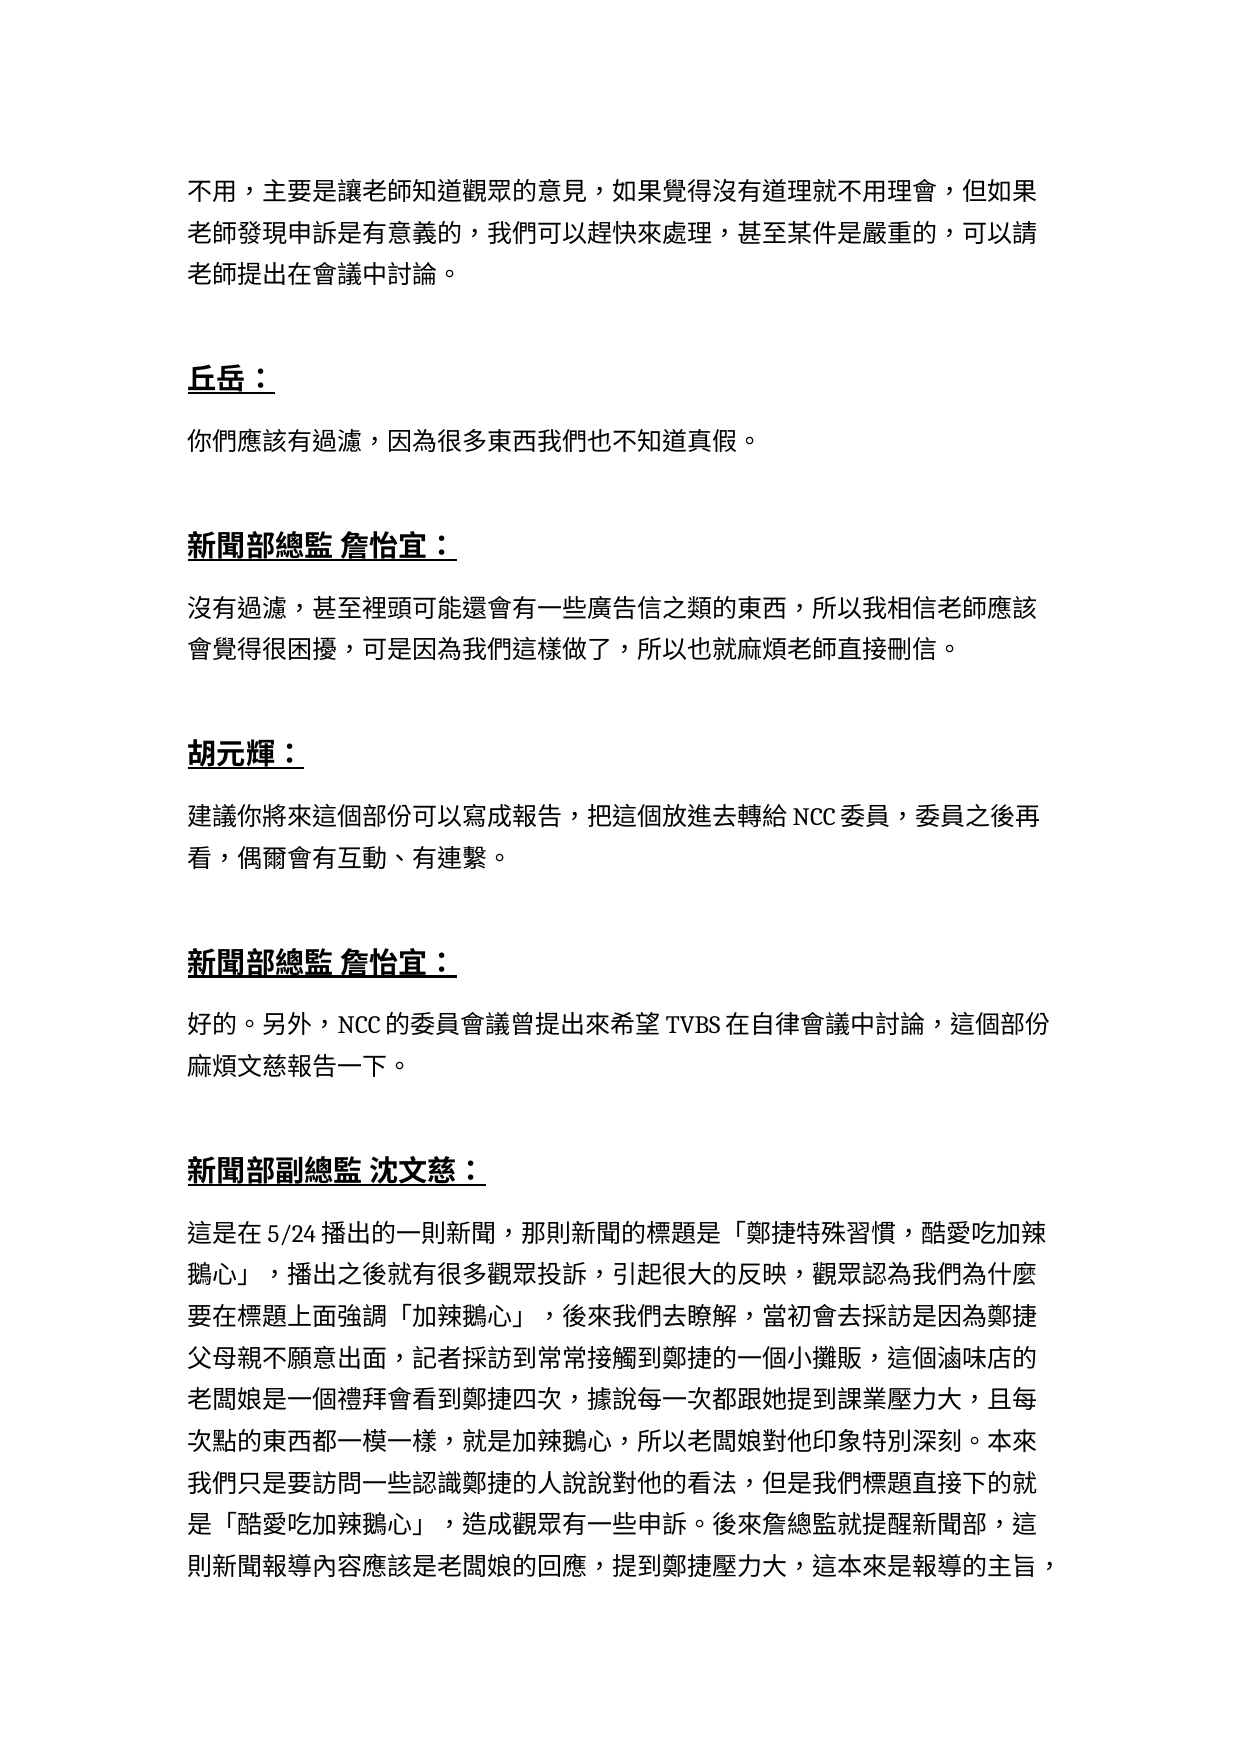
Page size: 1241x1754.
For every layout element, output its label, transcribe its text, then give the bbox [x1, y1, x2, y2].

text 不用，主要是讓老師知道觀眾的意見，如果覺得沒有道理就不用理會，但如果老師發現申訴是有意義的，我們可以趕快來處理，甚至某件是嚴重的，可以請老師提出在會議中討論。 [187, 169, 1053, 294]
text 新聞部副總監 沈文慈： [187, 1127, 1053, 1210]
text 沒有過濾，甚至裡頭可能還會有一些廣告信之類的東西，所以我相信老師應該會覺得很困擾，可是因為我們這樣做了，所以也就麻煩老師直接刪信。 [187, 585, 1053, 669]
text 新聞部總監 詹怡宜： [187, 502, 1053, 585]
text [187, 1210, 1053, 1585]
text 新聞部總監 詹怡宜： [187, 919, 1053, 1002]
text 建議你將來這個部份可以寫成報告，把這個放進去轉給NCC委員，委員之後再看，偶爾會有互動、有連繫。 [187, 794, 1053, 877]
text 胡元輝： [187, 710, 1053, 794]
text 好的。另外，NCC的委員會議曾提出來希望TVBS在自律會議中討論，這個部份麻煩文慈報告一下。 [187, 1002, 1053, 1085]
text 你們應該有過濾，因為很多東西我們也不知道真假。 [187, 419, 1053, 460]
text 丘岳： [187, 335, 1053, 419]
